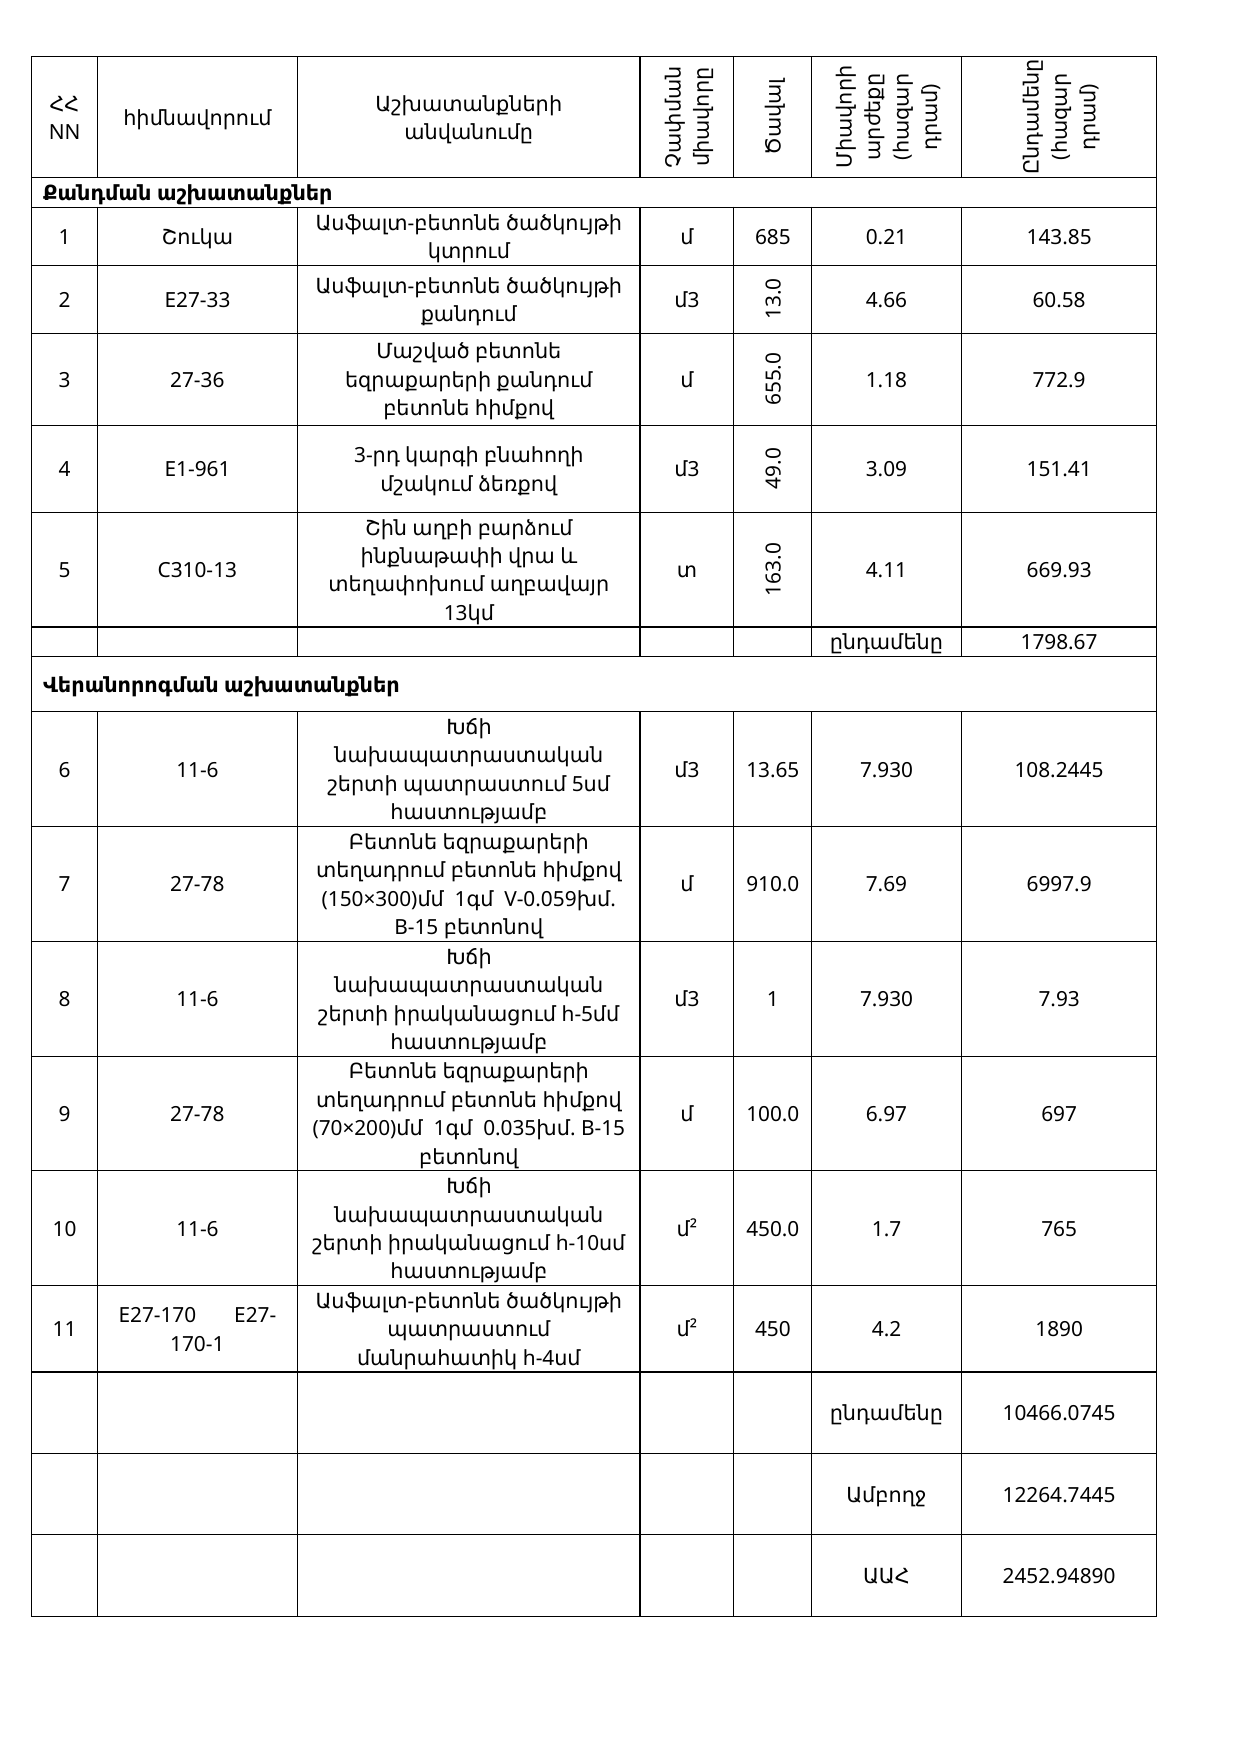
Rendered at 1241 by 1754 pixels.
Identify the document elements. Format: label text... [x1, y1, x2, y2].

table_cell 450 [734, 1286, 811, 1371]
table_cell [32, 1535, 97, 1616]
table_cell 4.66 [812, 266, 961, 333]
table_cell մ [641, 827, 733, 941]
table_header հիմնավորում [98, 57, 297, 177]
table_cell 143.85 [962, 208, 1156, 264]
table_cell Ասֆալտ-բետոնե ծածկույթի կտրում [298, 208, 639, 264]
table_cell մ3 [641, 712, 733, 826]
table_cell 4 [32, 426, 97, 512]
table_cell Վերանորոգման աշխատանքներ [32, 657, 1156, 711]
table_cell [641, 1454, 733, 1534]
table_cell [32, 628, 97, 656]
table_cell 27-78 [98, 827, 297, 941]
table_cell 27-78 [98, 1057, 297, 1170]
table_cell 685 [734, 208, 811, 264]
table_cell [734, 1454, 811, 1534]
table_cell 163.0 [734, 513, 811, 626]
table_cell 669.93 [962, 513, 1156, 626]
table_cell տ [641, 513, 733, 626]
table_cell 6 [32, 712, 97, 826]
table_cell [298, 1373, 639, 1453]
table_cell 8 [32, 942, 97, 1056]
table_cell Խճի նախապատրաստական շերտի իրականացում h-10սմ հաստությամբ [298, 1171, 639, 1285]
table_cell 11-6 [98, 712, 297, 826]
table_header Ծավալ [734, 57, 811, 177]
table_cell Ամբողջ [812, 1454, 961, 1534]
table_cell մ² [641, 1286, 733, 1371]
table_cell Բետոնե եզրաքարերի տեղադրում բետոնե հիմքով (70×200)մմ 1գմ 0.035խմ. B-15 բետոնով [298, 1057, 639, 1170]
table_cell Շուկա [98, 208, 297, 264]
table_cell 3 [32, 334, 97, 424]
table_cell [734, 628, 811, 656]
table_cell մ [641, 208, 733, 264]
table_cell մ [641, 334, 733, 424]
table_header ՀՀ NN [32, 57, 97, 177]
table_cell 1890 [962, 1286, 1156, 1371]
table_cell 7 [32, 827, 97, 941]
table_cell 108.2445 [962, 712, 1156, 826]
table_cell Բետոնե եզրաքարերի տեղադրում բետոնե հիմքով (150×300)մմ 1գմ V-0.059խմ. B-15 բետոնով [298, 827, 639, 941]
table_cell 12264.7445 [962, 1454, 1156, 1534]
table_cell [298, 1535, 639, 1616]
table_cell [32, 1373, 97, 1453]
table_cell [98, 1373, 297, 1453]
table_cell [734, 1535, 811, 1616]
table_cell Մաշված բետոնե եզրաքարերի քանդում բետոնե հիմքով [298, 334, 639, 424]
table_cell մ [641, 1057, 733, 1170]
table_cell 4.2 [812, 1286, 961, 1371]
table_cell E27-33 [98, 266, 297, 333]
table_cell Ասֆալտ-բետոնե ծածկույթի քանդում [298, 266, 639, 333]
table_cell E27-170 E27-170-1 [98, 1286, 297, 1371]
table_cell 3.09 [812, 426, 961, 512]
table_cell Խճի նախապատրաստական շերտի իրականացում h-5մմ հաստությամբ [298, 942, 639, 1056]
table_cell 0.21 [812, 208, 961, 264]
table_cell 10466.0745 [962, 1373, 1156, 1453]
table_cell [641, 1373, 733, 1453]
table_cell ընդամենը [812, 628, 961, 656]
table_cell 13.65 [734, 712, 811, 826]
table_cell 60.58 [962, 266, 1156, 333]
table_cell մ3 [641, 266, 733, 333]
table_cell [32, 1454, 97, 1534]
table_cell Ասֆալտ-բետոնե ծածկույթի պատրաստում մանրահատիկ h-4սմ [298, 1286, 639, 1371]
table_cell 9 [32, 1057, 97, 1170]
table_cell 697 [962, 1057, 1156, 1170]
table_cell 772.9 [962, 334, 1156, 424]
table_cell ընդամենը [812, 1373, 961, 1453]
table_cell 1798.67 [962, 628, 1156, 656]
table_cell 7.69 [812, 827, 961, 941]
table_cell 6.97 [812, 1057, 961, 1170]
table_cell 7.930 [812, 712, 961, 826]
table_cell 4.11 [812, 513, 961, 626]
table_cell ԱԱՀ [812, 1535, 961, 1616]
table_cell 10 [32, 1171, 97, 1285]
table_header Աշխատանքների անվանումը [298, 57, 639, 177]
table_cell 7.93 [962, 942, 1156, 1056]
table_cell 1 [32, 208, 97, 264]
table_cell [298, 1454, 639, 1534]
table_cell 1.7 [812, 1171, 961, 1285]
table_cell մ3 [641, 426, 733, 512]
table_cell [641, 628, 733, 656]
table_header Ընդամենը (հազար դրամ) [962, 57, 1156, 177]
table_cell 100.0 [734, 1057, 811, 1170]
table_cell 151.41 [962, 426, 1156, 512]
table_cell 2452.94890 [962, 1535, 1156, 1616]
table_cell 1 [734, 942, 811, 1056]
table_cell [98, 1535, 297, 1616]
table_cell Քանդման աշխատանքներ [32, 178, 1156, 207]
table_cell 655.0 [734, 334, 811, 424]
table_cell [98, 628, 297, 656]
table_cell մ3 [641, 942, 733, 1056]
table_cell C310-13 [98, 513, 297, 626]
table_cell [641, 1535, 733, 1616]
table_cell 11-6 [98, 1171, 297, 1285]
table_cell 13.0 [734, 266, 811, 333]
table_cell 6997.9 [962, 827, 1156, 941]
table_cell 910.0 [734, 827, 811, 941]
table_cell E1-961 [98, 426, 297, 512]
table_header Միավորի արժեքը (հազար դրամ) [812, 57, 961, 177]
table_cell 2 [32, 266, 97, 333]
table_cell 27-36 [98, 334, 297, 424]
table_cell 3-րդ կարգի բնահողի մշակում ձեռքով [298, 426, 639, 512]
table_cell 5 [32, 513, 97, 626]
table_cell [734, 1373, 811, 1453]
table_cell 1.18 [812, 334, 961, 424]
table_cell Շին աղբի բարձում ինքնաթափի վրա և տեղափոխում աղբավայր 13կմ [298, 513, 639, 626]
table_cell Խճի նախապատրաստական շերտի պատրաստում 5սմ հաստությամբ [298, 712, 639, 826]
table_cell 7.930 [812, 942, 961, 1056]
table_cell մ² [641, 1171, 733, 1285]
table_cell 765 [962, 1171, 1156, 1285]
table_cell 49.0 [734, 426, 811, 512]
table_cell 11-6 [98, 942, 297, 1056]
table_cell 450.0 [734, 1171, 811, 1285]
table_header Չափման միավորը [641, 57, 733, 177]
table_cell 11 [32, 1286, 97, 1371]
table_cell [298, 628, 639, 656]
table_cell [98, 1454, 297, 1534]
